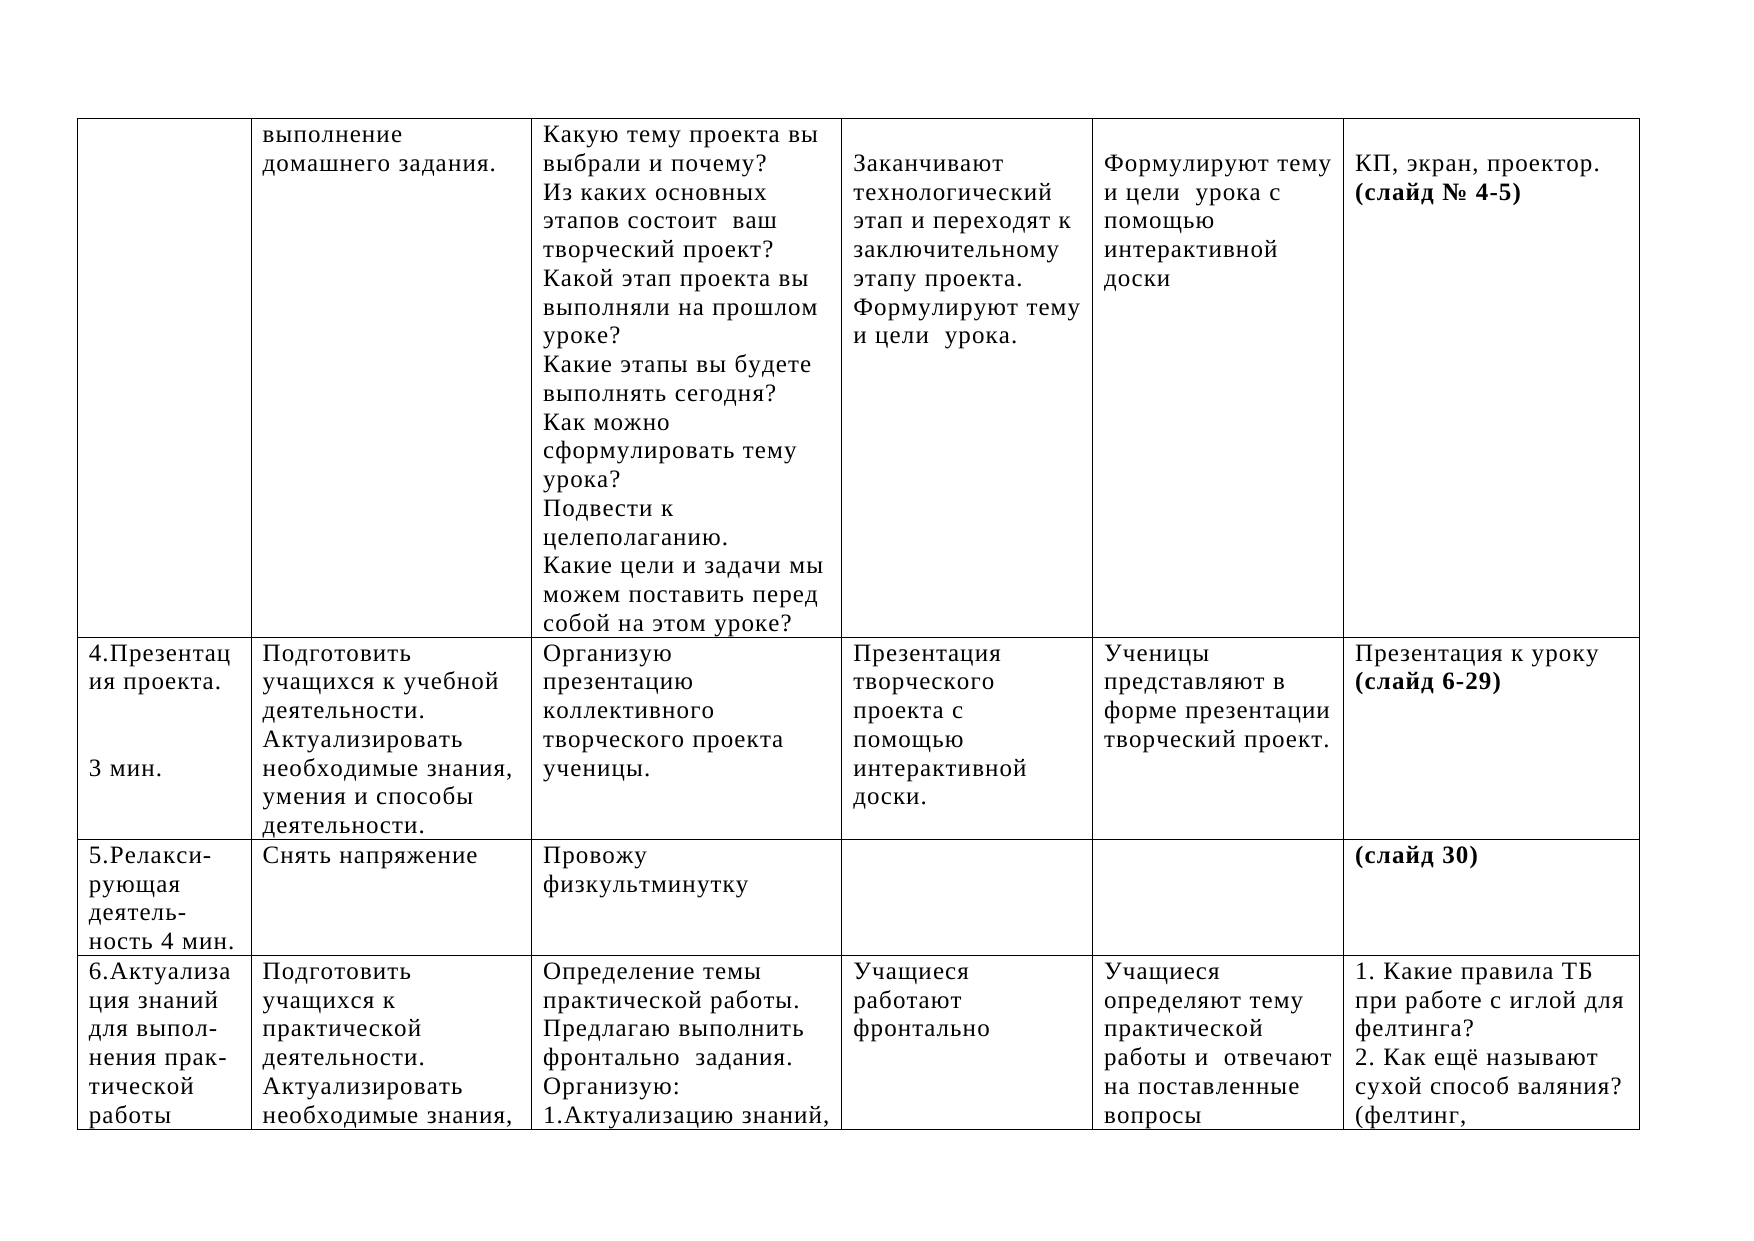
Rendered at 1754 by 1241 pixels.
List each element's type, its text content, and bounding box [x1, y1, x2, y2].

table_cell (слайд 30) [1344, 840, 1639, 955]
table_cell Снять напряжение [252, 840, 531, 955]
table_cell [1093, 119, 1343, 637]
table_cell Провожу физкультминутку [532, 840, 841, 955]
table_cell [842, 119, 1092, 637]
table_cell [78, 956, 251, 1128]
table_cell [78, 119, 251, 637]
table_cell [1093, 840, 1343, 955]
table_cell 4.Презентация проекта. 3 мин. [78, 638, 251, 839]
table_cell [1344, 119, 1639, 637]
table_cell Организую презентацию коллективного творческого проекта ученицы. [532, 638, 841, 839]
table_cell 5.Релакси-рующая деятель-ность 4 мин. [78, 840, 251, 955]
table_cell Ученицы представляют в форме презентации творческий проект. [1093, 638, 1343, 839]
table_cell Презентация творческого проекта с помощью интерактивной доски. [842, 638, 1092, 839]
table_cell Подготовить учащихся к учебной деятельности. Актуализировать необходимые знания, умения и способы деятельности. [252, 638, 531, 839]
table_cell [532, 119, 841, 637]
table_cell [842, 840, 1092, 955]
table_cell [252, 119, 531, 637]
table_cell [1344, 956, 1639, 1128]
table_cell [1093, 956, 1343, 1128]
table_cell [532, 956, 841, 1128]
table_cell Презентация к уроку (слайд 6-29) [1344, 638, 1639, 839]
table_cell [252, 956, 531, 1128]
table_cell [842, 956, 1092, 1128]
